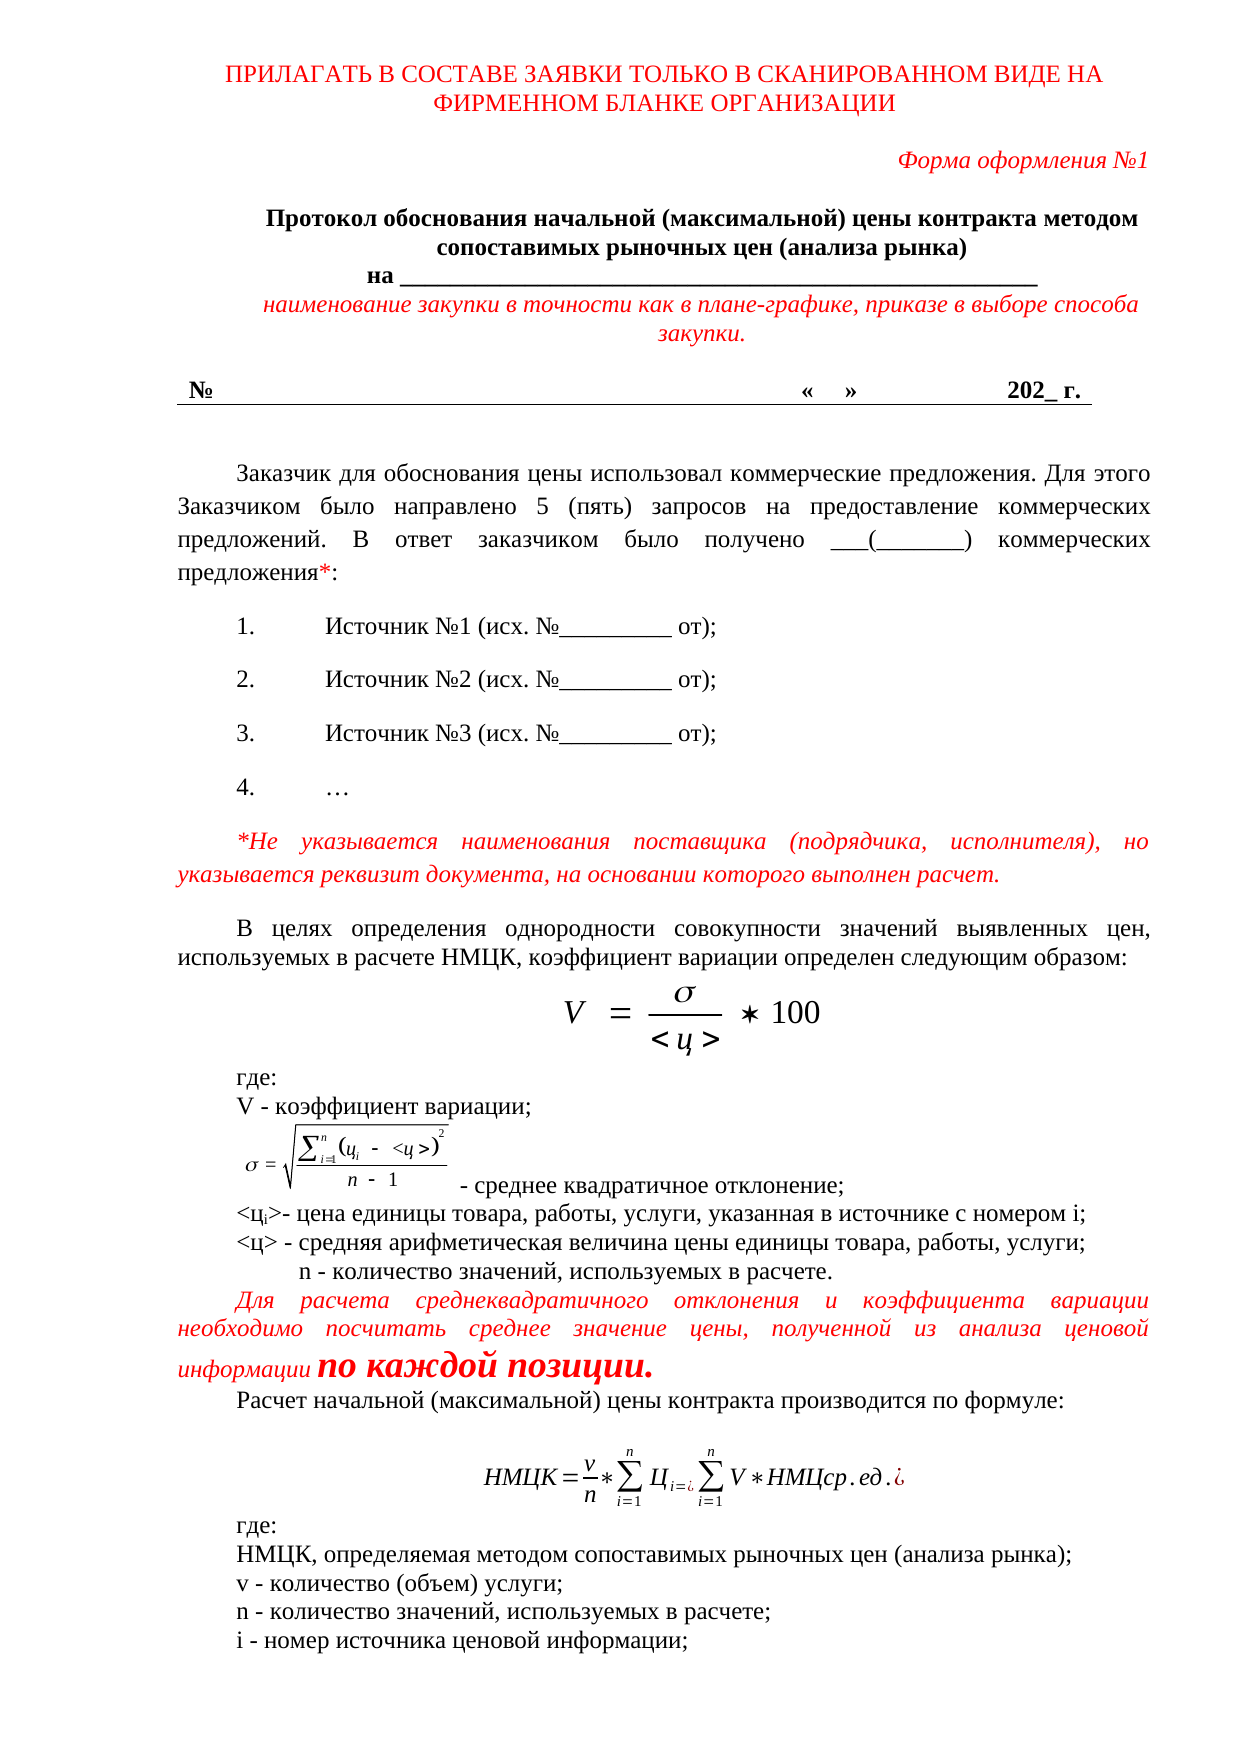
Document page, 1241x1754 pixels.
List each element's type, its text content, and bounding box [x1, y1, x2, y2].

text V - коэффициент вариации; [177, 1091, 1152, 1120]
text В целях определения однородности совокупности значений выявленных цен, используемых в расчете НМЦК, коэффициент вариации определен следующим образом: [177, 913, 1152, 971]
text v - количество (объем) услуги; [177, 1568, 1152, 1596]
list … [177, 772, 1152, 801]
text i - номер источника ценовой информации; [177, 1625, 1152, 1654]
title Форма оформления №1 [252, 145, 1152, 174]
text НМЦК, определяемая методом сопоставимых рыночных цен (анализа рынка); [177, 1539, 1152, 1568]
text ПРИЛАГАТЬ В СОСТАВЕ ЗАЯВКИ ТОЛЬКО В СКАНИРОВАННОМ ВИДЕ НА ФИРМЕННОМ БЛАНКЕ ОРГАНИЗАЦИИ [177, 59, 1152, 117]
title на ___________________________________________________ [252, 260, 1152, 289]
text Для расчета среднеквадратичного отклонения и коэффициента вариации необходимо посчитать среднее значение цены, полученной из анализа ценовой информации по каждой позиции. [177, 1285, 1152, 1385]
list Источник №2 (исх. №_________ от); [177, 664, 1152, 693]
text <ц> - средняя арифметическая величина цены единицы товара, работы, услуги; [177, 1227, 1152, 1256]
text где: [177, 1062, 1152, 1091]
table_header № [177, 375, 605, 404]
text n - количество значений, используемых в расчете; [177, 1596, 1152, 1625]
text Расчет начальной (максимальной) цены контракта производится по формуле: [177, 1385, 1152, 1414]
text где: [177, 1510, 1152, 1539]
list Источник №1 (исх. №_________ от); [177, 611, 1152, 639]
text *Не указывается наименования поставщика (подрядчика, исполнителя), но указывается реквизит документа, на основании которого выполнен расчет. [177, 826, 1152, 888]
text - среднее квадратичное отклонение; [177, 1120, 1152, 1198]
text n - количество значений, используемых в расчете. [177, 1256, 1152, 1285]
text <цi>- цена единицы товара, работы, услуги, указанная в источнике с номером i; [177, 1198, 1152, 1227]
table_header « » 202_ г. [605, 375, 1092, 404]
title Протокол обоснования начальной (максимальной) цены контракта методом сопоставимых рыночных цен (анализа рынка) [252, 203, 1152, 260]
text Заказчик для обоснования цены использовал коммерческие предложения. Для этого Заказчиком было направлено 5 (пять) запросов на предоставление коммерческих предложений. В ответ заказчиком было получено ___(_______) коммерческих предложения*: [177, 458, 1152, 586]
list Источник №3 (исх. №_________ от); [177, 718, 1152, 747]
title наименование закупки в точности как в плане-графике, приказе в выборе способа закупки. [252, 289, 1152, 347]
